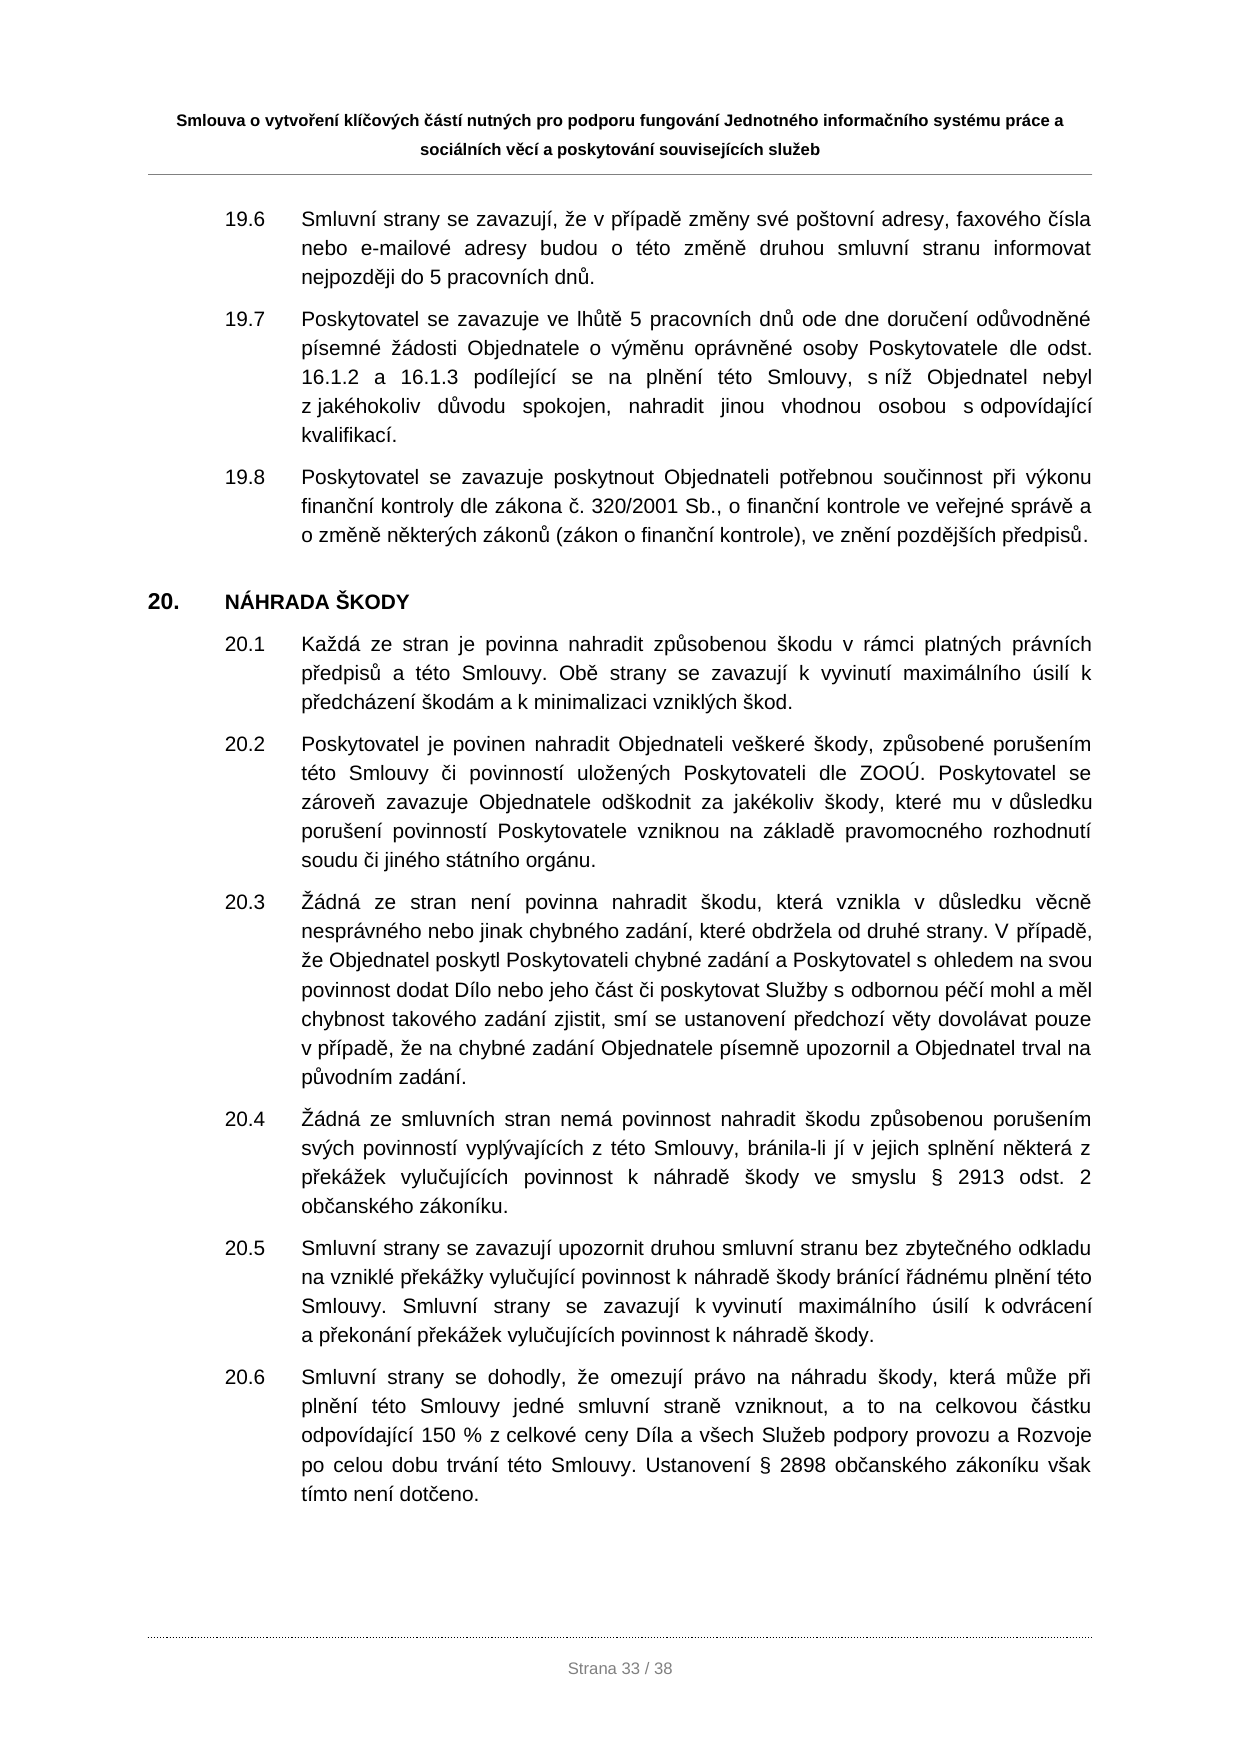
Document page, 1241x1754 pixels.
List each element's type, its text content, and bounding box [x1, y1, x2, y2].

list Smluvní strany se dohodly, že omezují právo na náhradu škody, která může při plnění této Smlouvy jedné smluvní straně vzniknout, a to na celkovou částku odpovídající 150 % z celkové ceny Díla a všech Služeb podpory provozu a Rozvoje po celou dobu trvání této Smlouvy. Ustanovení § 2898 občanského zákoníku však tímto není dotčeno. [224, 1361, 1092, 1507]
list Každá ze stran je povinna nahradit způsobenou škodu v rámci platných právních předpisů a této Smlouvy. Obě strany se zavazují k vyvinutí maximálního úsilí k předcházení škodám a k minimalizaci vzniklých škod. [224, 628, 1092, 715]
list NÁHRADA ŠKODY [148, 586, 1092, 615]
list Smluvní strany se zavazují, že v případě změny své poštovní adresy, faxového čísla nebo e-mailové adresy budou o této změně druhou smluvní stranu informovat nejpozději do 5 pracovních dnů. [224, 203, 1092, 290]
list Žádná ze smluvních stran nemá povinnost nahradit škodu způsobenou porušením svých povinností vyplývajících z této Smlouvy, bránila-li jí v jejich splnění některá z překážek vylučujících povinnost k náhradě škody ve smyslu § 2913 odst. 2 občanského zákoníku. [224, 1103, 1092, 1219]
list Žádná ze stran není povinna nahradit škodu, která vznikla v důsledku věcně nesprávného nebo jinak chybného zadání, které obdržela od druhé strany. V případě, že Objednatel poskytl Poskytovateli chybné zadání a Poskytovatel s ohledem na svou povinnost dodat Dílo nebo jeho část či poskytovat Služby s odbornou péčí mohl a měl chybnost takového zadání zjistit, smí se ustanovení předchozí věty dovolávat pouze v případě, že na chybné zadání Objednatele písemně upozornil a Objednatel trval na původním zadání. [224, 886, 1092, 1090]
list Poskytovatel se zavazuje poskytnout Objednateli potřebnou součinnost při výkonu finanční kontroly dle zákona č. 320/2001 Sb., o finanční kontrole ve veřejné správě a o změně některých zákonů (zákon o finanční kontrole), ve znění pozdějších předpisů. [224, 461, 1092, 549]
list Smluvní strany se zavazují upozornit druhou smluvní stranu bez zbytečného odkladu na vzniklé překážky vylučující povinnost k náhradě škody bránící řádnému plnění této Smlouvy. Smluvní strany se zavazují k vyvinutí maximálního úsilí k odvrácení a překonání překážek vylučujících povinnost k náhradě škody. [224, 1232, 1092, 1349]
list Poskytovatel je povinen nahradit Objednateli veškeré škody, způsobené porušením této Smlouvy či povinností uložených Poskytovateli dle ZOOÚ. Poskytovatel se zároveň zavazuje Objednatele odškodnit za jakékoliv škody, které mu v důsledku porušení povinností Poskytovatele vzniknou na základě pravomocného rozhodnutí soudu či jiného státního orgánu. [224, 728, 1092, 874]
list Poskytovatel se zavazuje ve lhůtě 5 pracovních dnů ode dne doručení odůvodněné písemné žádosti Objednatele o výměnu oprávněné osoby Poskytovatele dle odst. 16.1.2 a 16.1.3 podílející se na plnění této Smlouvy, s níž Objednatel nebyl z jakéhokoliv důvodu spokojen, nahradit jinou vhodnou osobou s odpovídající kvalifikací. [224, 303, 1092, 449]
